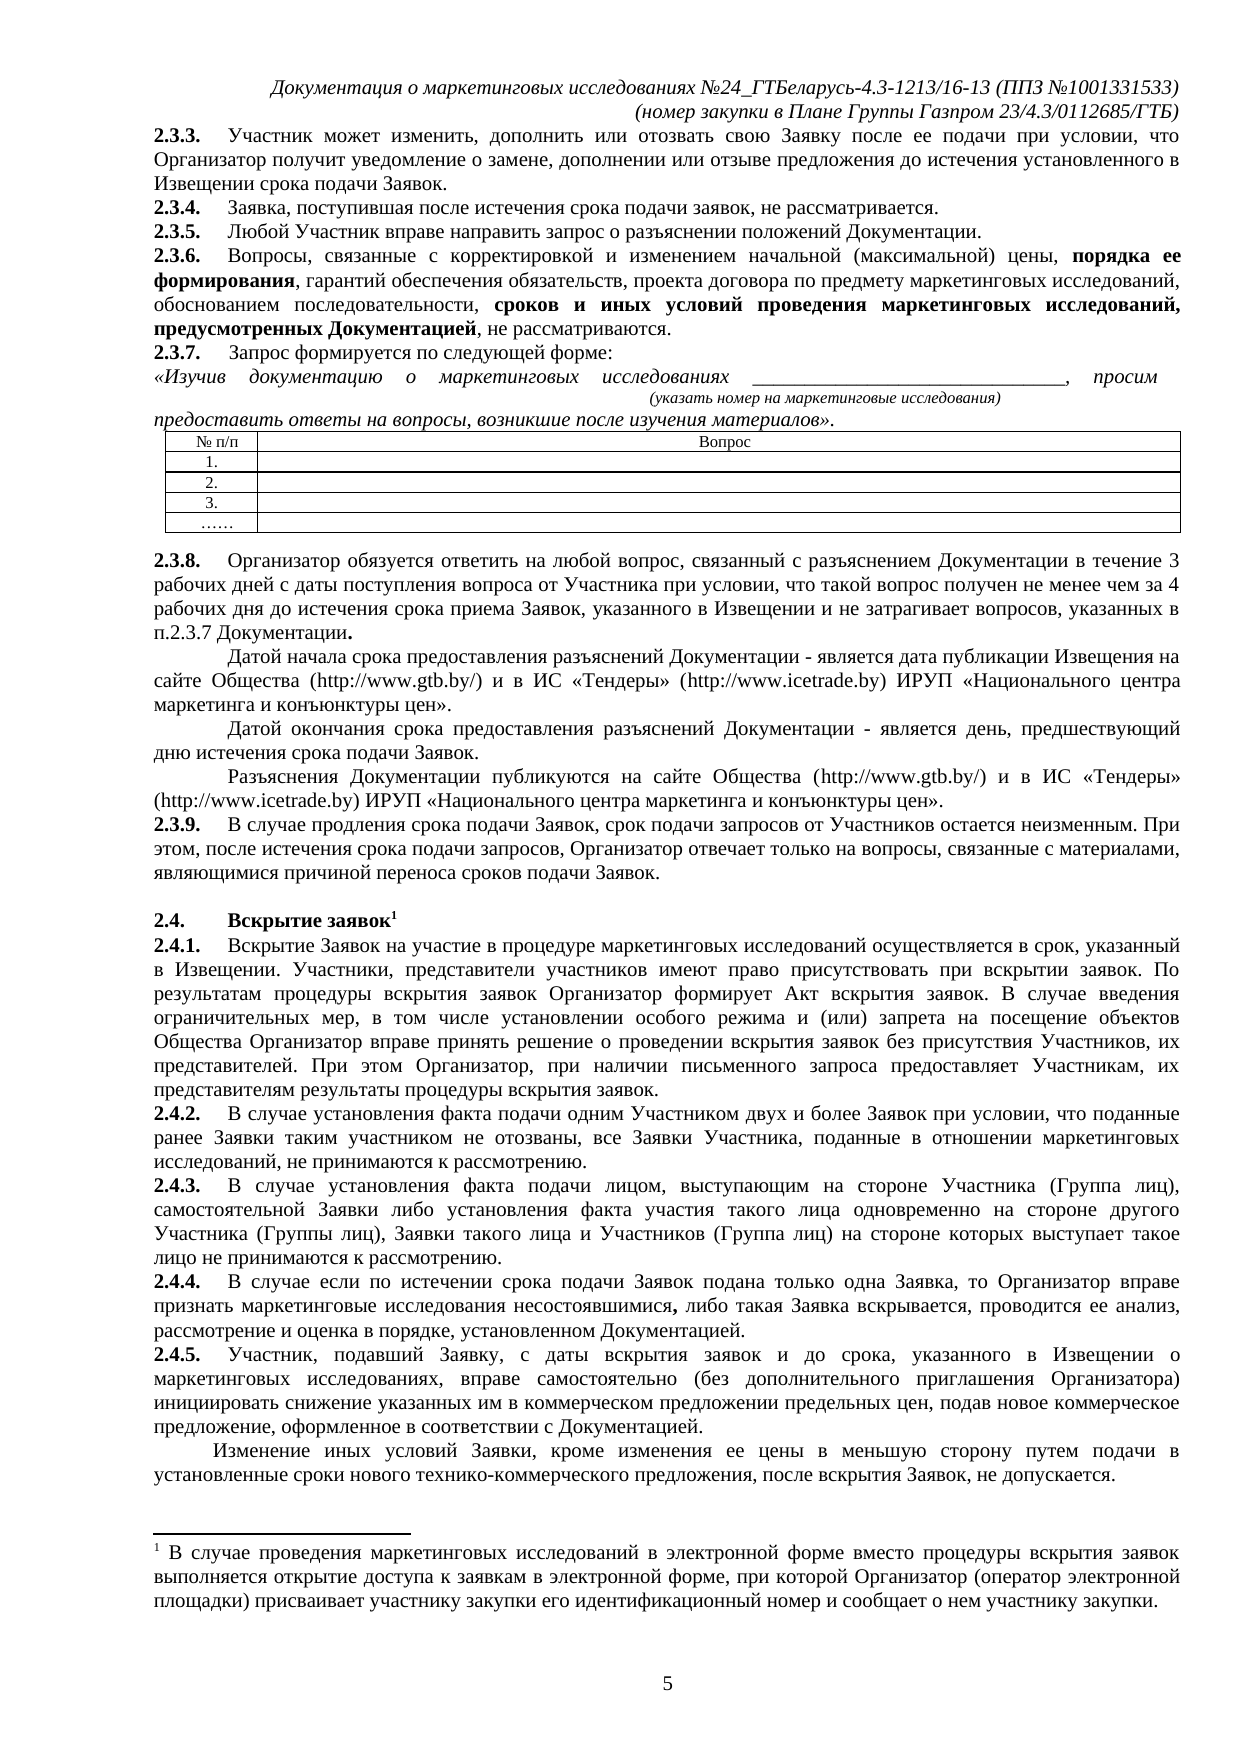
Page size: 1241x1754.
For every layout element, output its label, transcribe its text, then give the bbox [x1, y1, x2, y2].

list Запрос формируется по следующей форме: [153, 340, 1181, 364]
table_cell [258, 452, 1180, 471]
table_cell …… [166, 513, 257, 532]
list Любой Участник вправе направить запрос о разъяснении положений Документации. [153, 219, 1181, 243]
table_cell 3. [166, 493, 257, 512]
list В случае установления факта подачи одним Участником двух и более Заявок при условии, что поданные ранее Заявки таким участником не отозваны, все Заявки Участника, поданные в отношении маркетинговых исследований, не принимаются к рассмотрению. [153, 1101, 1181, 1173]
text Датой окончания срока предоставления разъяснений Документации - является день, предшествующий дню истечения срока подачи Заявок. [153, 716, 1181, 764]
text «Изучив документацию о маркетинговых исследованиях ______________________________, просим (указать номер на маркетинговые исследования) [153, 364, 1181, 407]
table_cell [258, 473, 1180, 492]
list В случае продления срока подачи Заявок, срок подачи запросов от Участников остается неизменным. При этом, после истечения срока подачи запросов, Организатор отвечает только на вопросы, связанные с материалами, являющимися причиной переноса сроков подачи Заявок. [153, 812, 1181, 884]
list Вскрытие заявок [153, 908, 1181, 932]
text Датой начала срока предоставления разъяснений Документации - является дата публикации Извещения на сайте Общества (http://www.gtb.by/) и в ИС «Тендеры» (http://www.icetrade.by) ИРУП «Национального центра маркетинга и конъюнктуры цен». [153, 644, 1181, 716]
list В случае если по истечении срока подачи Заявок подана только одна Заявка, то Организатор вправе признать маркетинговые исследования несостоявшимися, либо такая Заявка вскрывается, проводится ее анализ, рассмотрение и оценка в порядке, установленном Документацией. [153, 1269, 1181, 1342]
table_cell [258, 513, 1180, 532]
list Вопросы, связанные с корректировкой и изменением начальной (максимальной) цены, порядка ее формирования, гарантий обеспечения обязательств, проекта договора по предмету маркетинговых исследований, обоснованием последовательности, сроков и иных условий проведения маркетинговых исследований, предусмотренных Документацией, не рассматриваются. [153, 243, 1181, 340]
text Изменение иных условий Заявки, кроме изменения ее цены в меньшую сторону путем подачи в установленные сроки нового технико-коммерческого предложения, после вскрытия Заявок, не допускается. [153, 1438, 1181, 1486]
list Вскрытие Заявок на участие в процедуре маркетинговых исследований осуществляется в срок, указанный в Извещении. Участники, представители участников имеют право присутствовать при вскрытии заявок. По результатам процедуры вскрытия заявок Организатор формирует Акт вскрытия заявок. В случае введения ограничительных мер, в том числе установлении особого режима и (или) запрета на посещение объектов Общества Организатор вправе принять решение о проведении вскрытия заявок без присутствия Участников, их представителей. При этом Организатор, при наличии письменного запроса предоставляет Участникам, их представителям результаты процедуры вскрытия заявок. [153, 932, 1181, 1101]
table_header № п/п [166, 432, 257, 451]
list Участник может изменить, дополнить или отозвать свою Заявку после ее подачи при условии, что Организатор получит уведомление о замене, дополнении или отзыве предложения до истечения установленного в Извещении срока подачи Заявок. [153, 123, 1181, 195]
text Разъяснения Документации публикуются на сайте Общества (http://www.gtb.by/) и в ИС «Тендеры» (http://www.icetrade.by) ИРУП «Национального центра маркетинга и конъюнктуры цен». [153, 764, 1181, 812]
list Заявка, поступившая после истечения срока подачи заявок, не рассматривается. [153, 195, 1181, 219]
table_cell 1. [166, 452, 257, 471]
table_header Вопрос [258, 432, 1180, 451]
list В случае установления факта подачи лицом, выступающим на стороне Участника (Группа лиц), самостоятельной Заявки либо установления факта участия такого лица одновременно на стороне другого Участника (Группы лиц), Заявки такого лица и Участников (Группа лиц) на стороне которых выступает такое лицо не принимаются к рассмотрению. [153, 1173, 1181, 1269]
list Участник, подавший Заявку, с даты вскрытия заявок и до срока, указанного в Извещении о маркетинговых исследованиях, вправе самостоятельно (без дополнительного приглашения Организатора) инициировать снижение указанных им в коммерческом предложении предельных цен, подав новое коммерческое предложение, оформленное в соответствии с Документацией. [153, 1342, 1181, 1438]
table_cell [258, 493, 1180, 512]
table_cell 2. [166, 473, 257, 492]
list Организатор обязуется ответить на любой вопрос, связанный с разъяснением Документации в течение 3 рабочих дней с даты поступления вопроса от Участника при условии, что такой вопрос получен не менее чем за 4 рабочих дня до истечения срока приема Заявок, указанного в Извещении и не затрагивает вопросов, указанных в п.2.3.7 Документации. [153, 547, 1181, 644]
text предоставить ответы на вопросы, возникшие после изучения материалов». [153, 407, 1181, 431]
